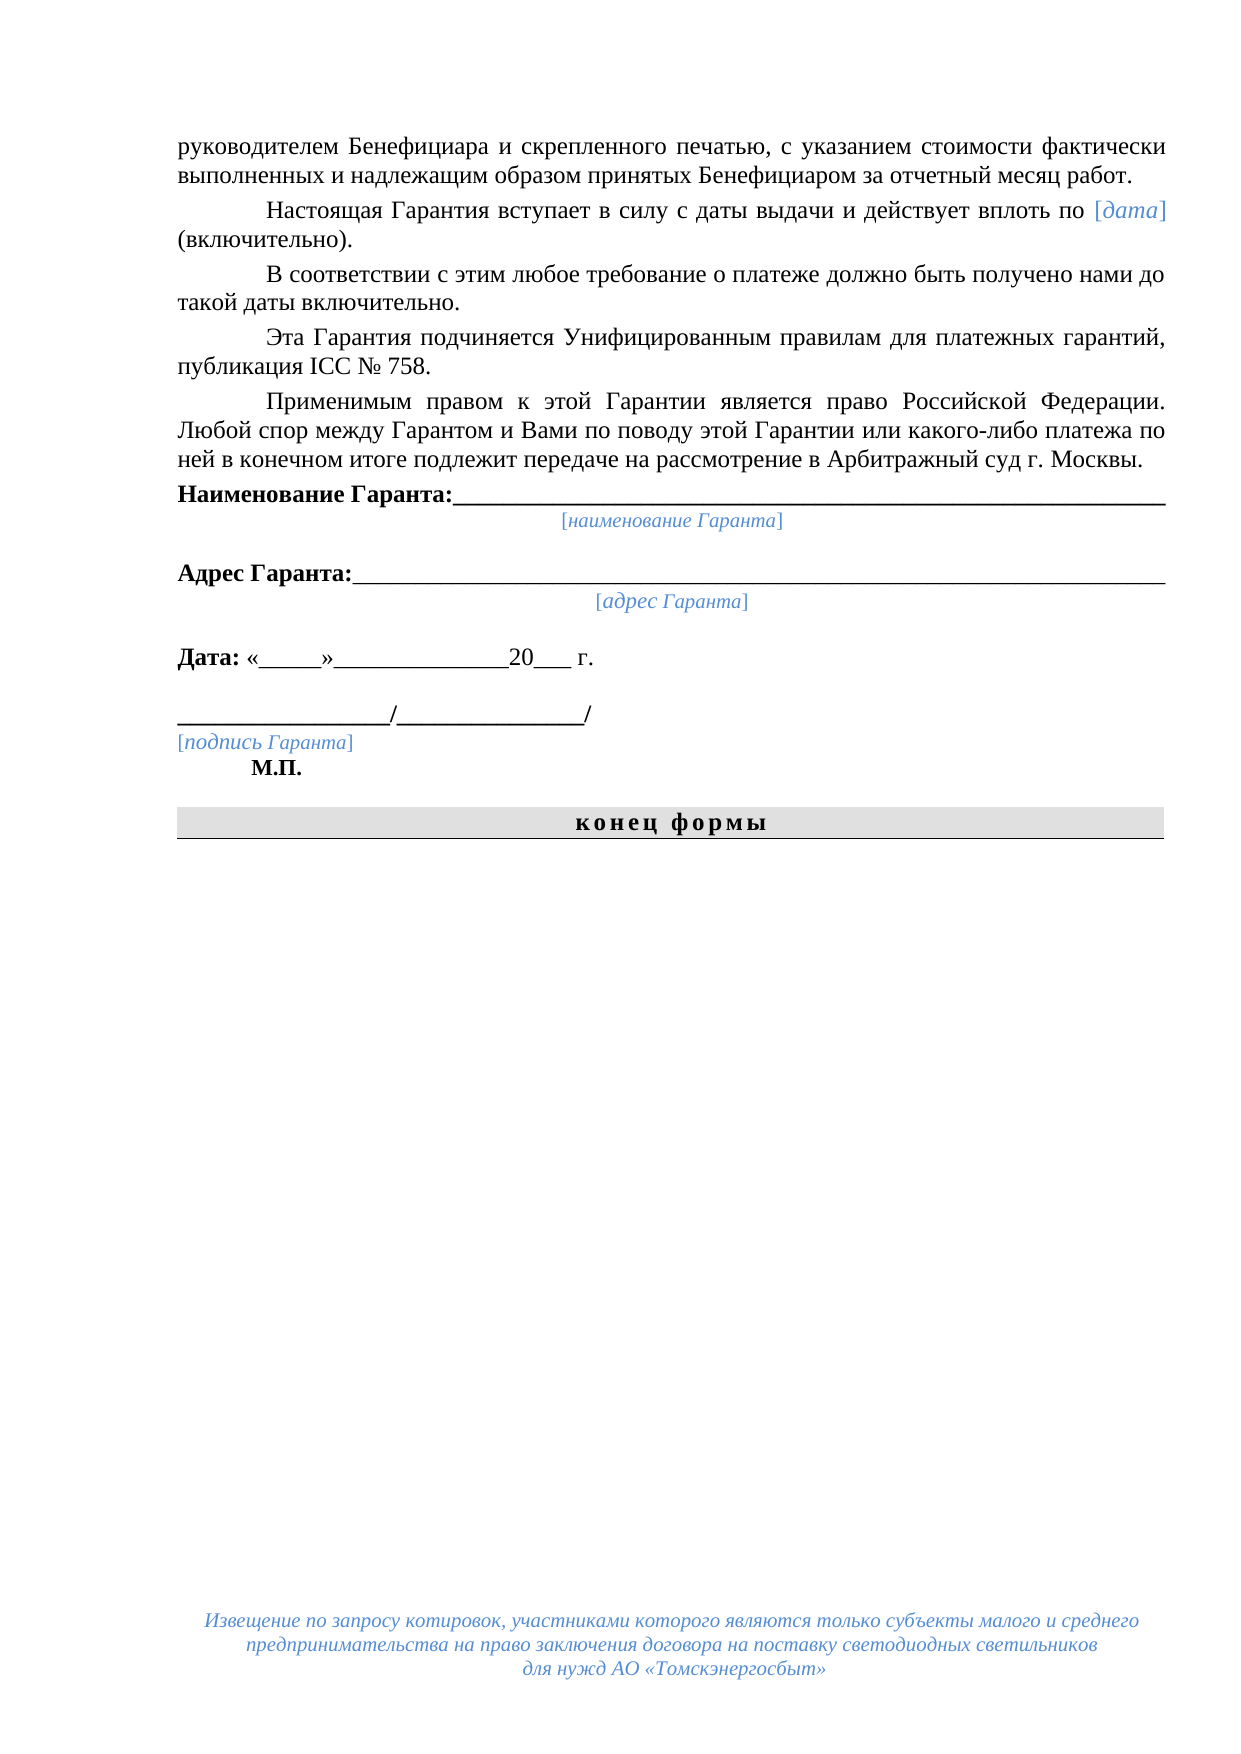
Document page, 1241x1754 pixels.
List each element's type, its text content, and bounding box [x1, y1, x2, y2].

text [177, 131, 1167, 189]
text Настоящая Гарантия вступает в силу с даты выдачи и действует вплоть по [дата] (включительно). [177, 195, 1167, 252]
text Дата: «_____»______________20___ г. [177, 642, 1167, 671]
text Адрес Гаранта:_________________________________________________________________ [177, 558, 1167, 587]
text М.П. [177, 754, 1167, 781]
text Применимым правом к этой Гарантии является право Российской Федерации. Любой спор между Гарантом и Вами по поводу этой Гарантии или какого-либо платежа по ней в конечном итоге подлежит передаче на рассмотрение в Арбитражный суд г. Москвы. [177, 386, 1167, 472]
text Эта Гарантия подчиняется Унифицированным правилам для платежных гарантий, публикация ICC № 758. [177, 322, 1167, 380]
text конец формы [177, 807, 1164, 838]
text [наименование Гаранта] [177, 507, 1167, 532]
text В соответствии с этим любое требование о платеже должно быть получено нами до такой даты включительно. [177, 259, 1167, 316]
text _________________/_______________/ [177, 699, 1167, 728]
text Наименование Гаранта:_________________________________________________________ [177, 479, 1167, 507]
text [адрес Гаранта] [177, 587, 1167, 613]
text [подпись Гаранта] [177, 728, 1167, 754]
